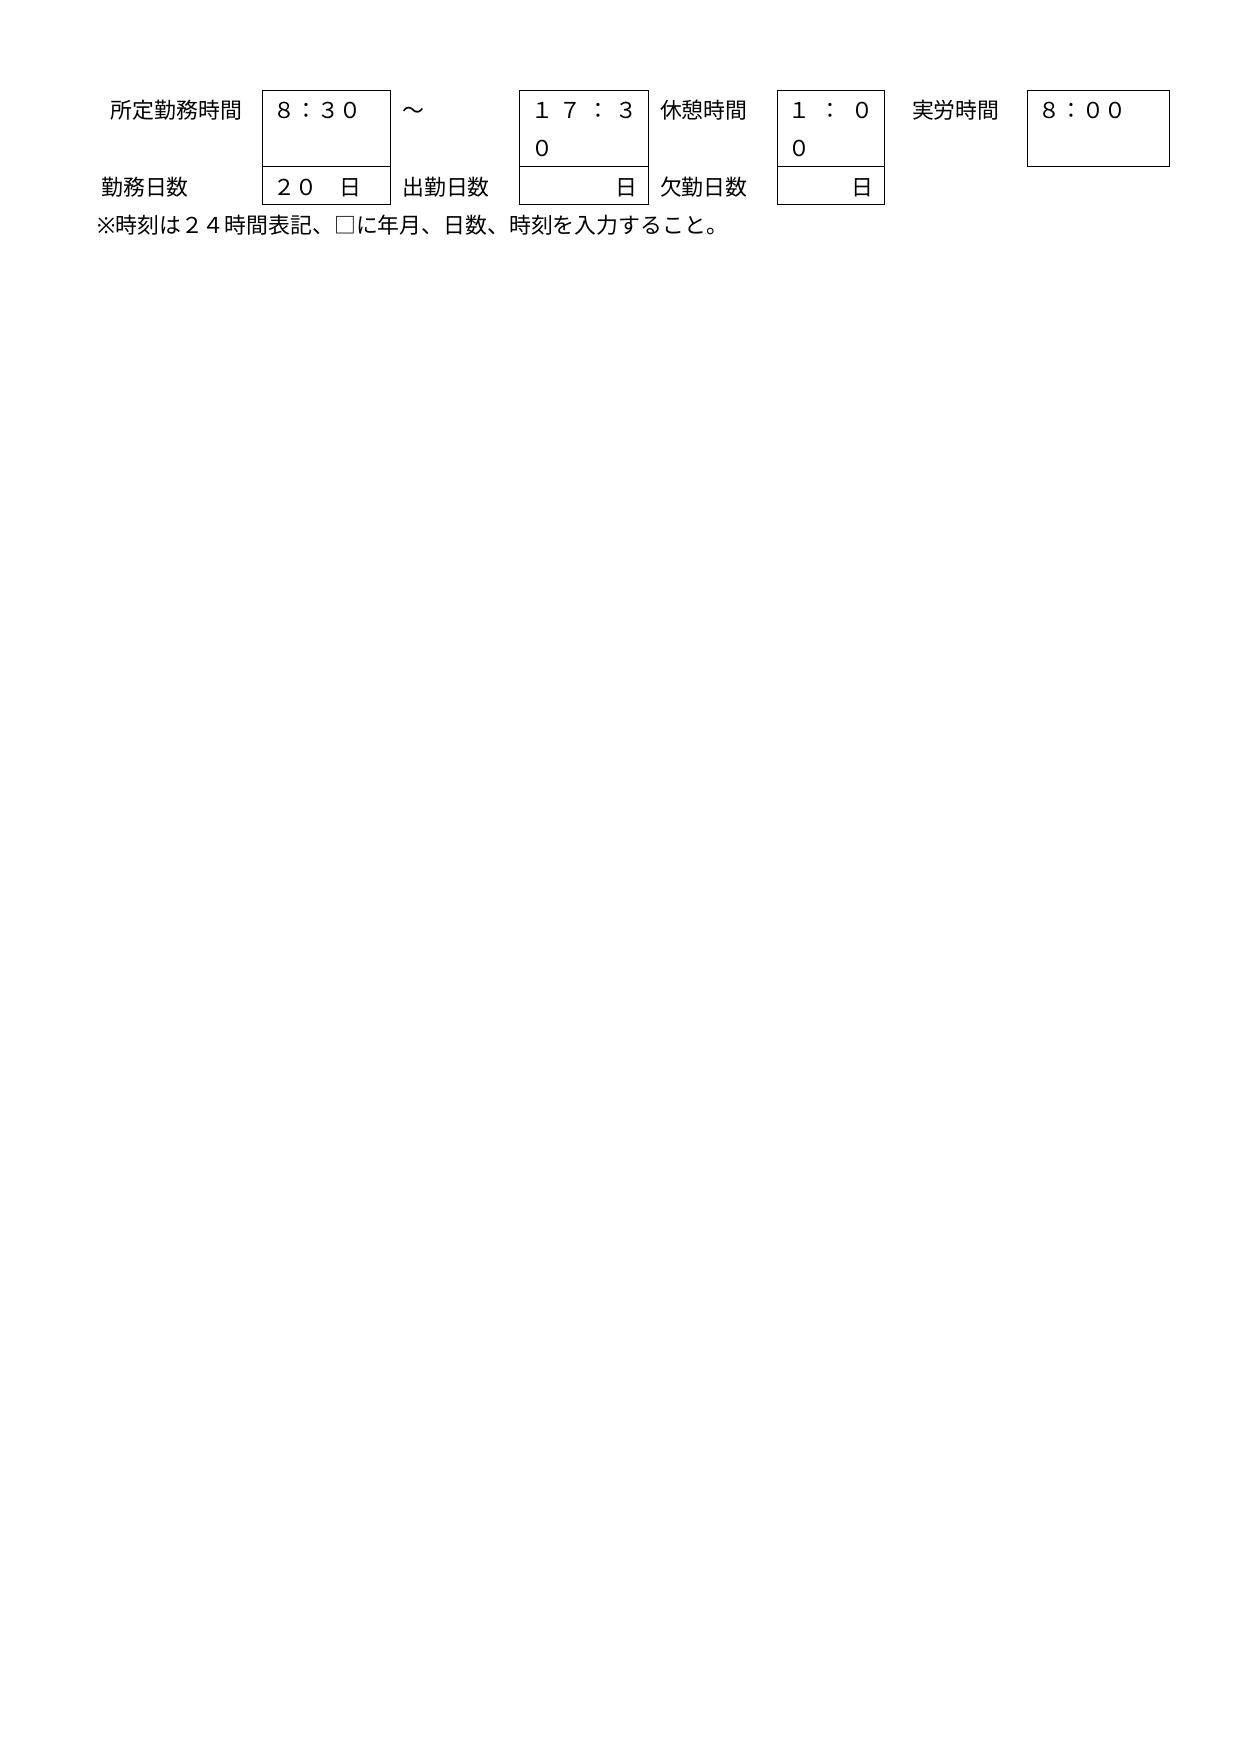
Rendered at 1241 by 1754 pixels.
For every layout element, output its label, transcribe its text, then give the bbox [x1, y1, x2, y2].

table_cell ～ [391, 90, 519, 166]
table_cell １：００ [778, 91, 884, 166]
table_cell 日 [778, 167, 884, 204]
table_cell ８：３０ [263, 91, 390, 166]
table_cell 休憩時間 [649, 90, 777, 166]
table_cell 勤務日数 [90, 166, 262, 204]
table_cell ８：００ [1028, 91, 1169, 166]
table_cell 日 [520, 167, 648, 204]
table_cell １７：３０ [520, 91, 648, 166]
table_cell 出勤日数 [391, 166, 519, 204]
table_cell ２０ 日 [263, 167, 390, 204]
table_cell [885, 166, 1169, 204]
table_cell 実労時間 [885, 90, 1027, 166]
table_cell 欠勤日数 [649, 166, 777, 204]
text ※時刻は２４時間表記、□に年月、日数、時刻を入力すること。 [75, 205, 1165, 243]
table_cell 所定勤務時間 [90, 90, 262, 166]
